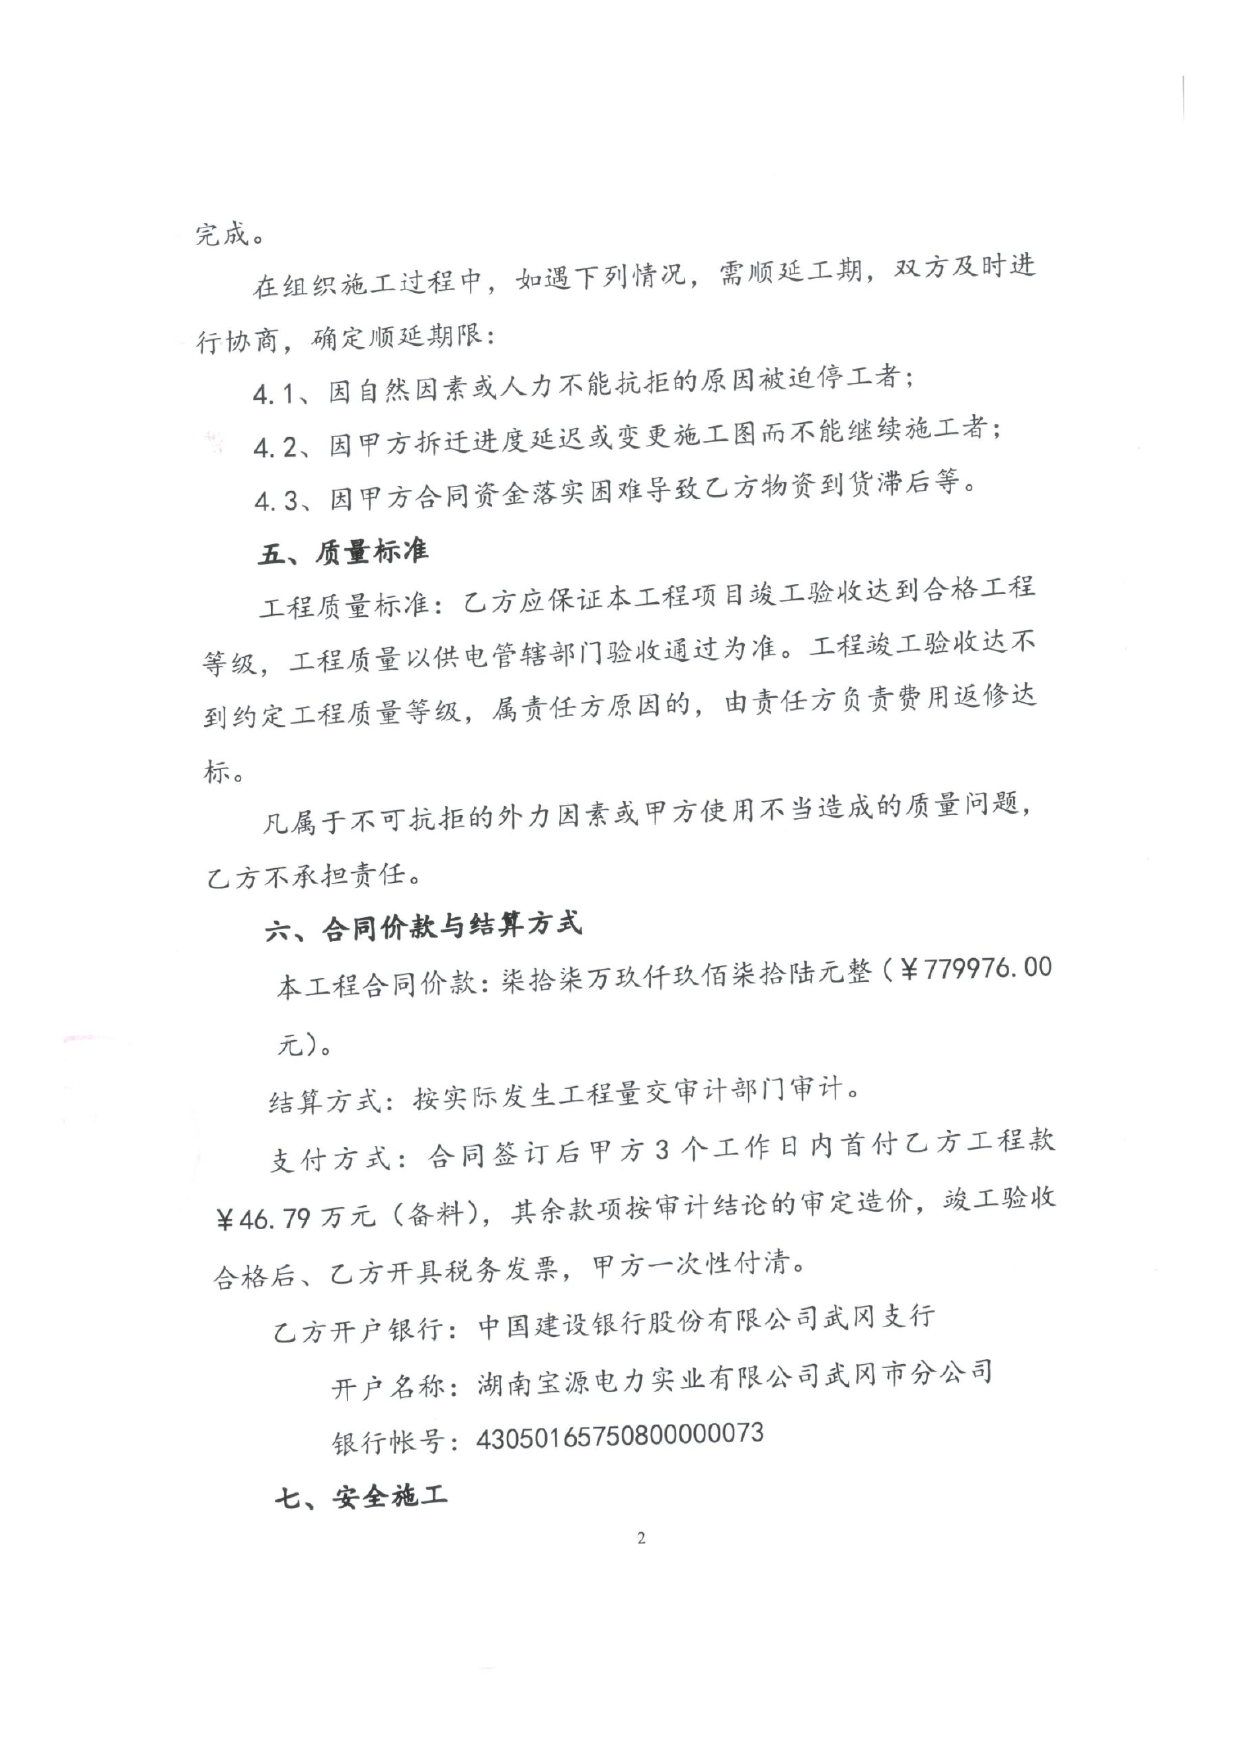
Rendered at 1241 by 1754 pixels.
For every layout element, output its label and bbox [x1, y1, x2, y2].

picture [54, 66, 1197, 1683]
